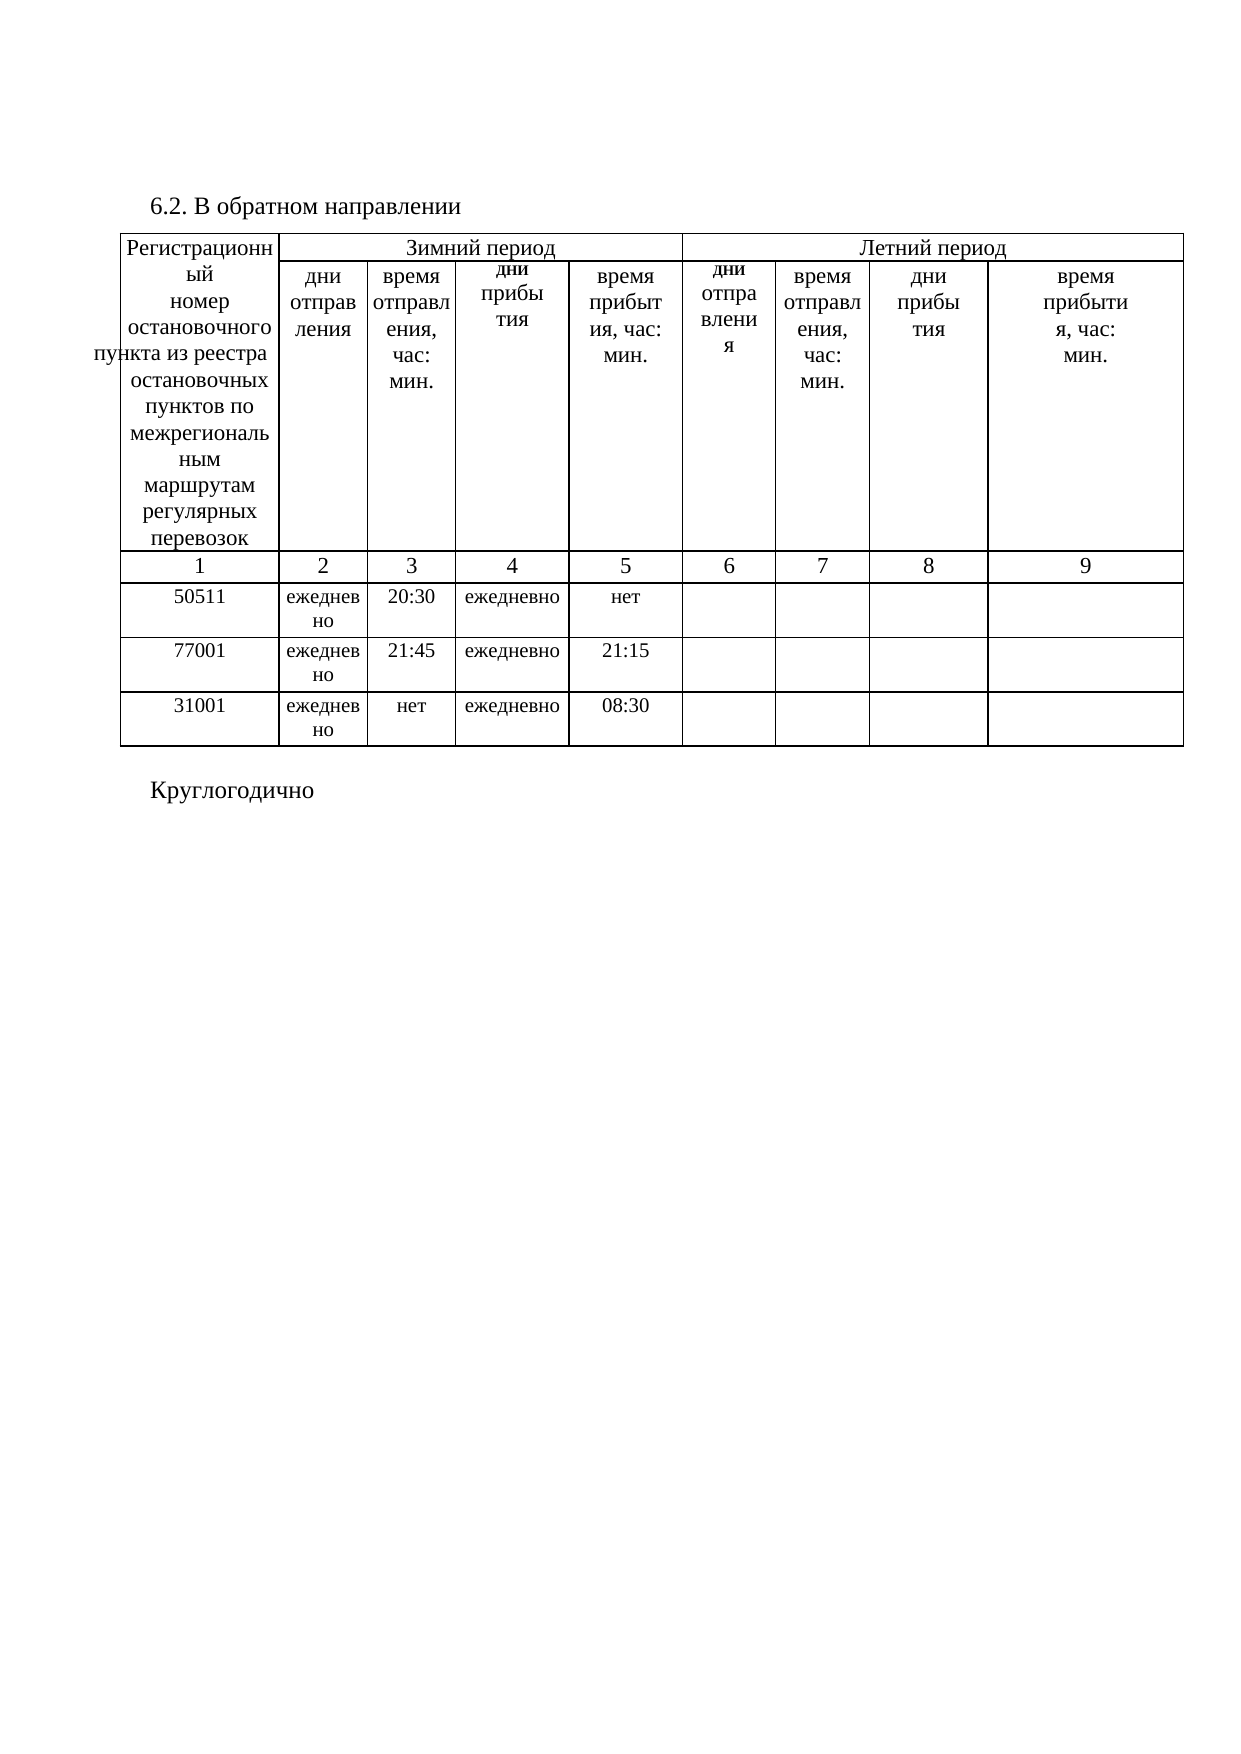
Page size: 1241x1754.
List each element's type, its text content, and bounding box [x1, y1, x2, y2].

table_cell ежедневно [456, 638, 568, 691]
table_cell [683, 693, 775, 745]
table_cell [776, 638, 869, 691]
table_cell ежедневно [280, 584, 367, 637]
table_cell дни прибы тия [870, 262, 987, 550]
table_cell [683, 638, 775, 691]
table_cell 5 [570, 552, 682, 582]
table_header Зимний период [280, 234, 682, 260]
table_cell время отправл ения, час: мин. [776, 262, 869, 550]
table_header Летний период [683, 234, 1183, 260]
table_cell [870, 584, 987, 637]
table_cell [989, 584, 1183, 637]
text Круглогодично [150, 776, 1090, 804]
table_cell время прибыти я, час: мин. [989, 262, 1183, 550]
table_cell [989, 693, 1183, 745]
table_cell 21:15 [570, 638, 682, 691]
table_cell 2 [280, 552, 367, 582]
table_cell 7 [776, 552, 869, 582]
table_cell [683, 584, 775, 637]
table_cell 21:45 [368, 638, 455, 691]
table_cell дни отправ ления [280, 262, 367, 550]
table_cell нет [570, 584, 682, 637]
table_cell 20:30 [368, 584, 455, 637]
table_cell [776, 693, 869, 745]
table_cell нет [368, 693, 455, 745]
text 6.2. В обратном направлении [150, 191, 1090, 220]
table_cell ежедневно [456, 693, 568, 745]
table_cell время прибыт ия, час: мин. [570, 262, 682, 550]
table_cell 08:30 [570, 693, 682, 745]
table_cell 31001 [121, 693, 278, 745]
table_cell [870, 693, 987, 745]
table_cell 8 [870, 552, 987, 582]
table_cell 6 [683, 552, 775, 582]
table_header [121, 234, 278, 550]
table_cell 77001 [121, 638, 278, 691]
table_cell [870, 638, 987, 691]
table_cell ДНИ отпра влени я [683, 262, 775, 550]
table_cell [776, 584, 869, 637]
table_cell ДНИ прибы тия [456, 262, 568, 550]
table_cell ежедневно [280, 638, 367, 691]
table_cell время отправл ения, час: мин. [368, 262, 455, 550]
table_cell 1 [121, 552, 278, 582]
table_cell ежедневно [456, 584, 568, 637]
table_cell ежедневно [280, 693, 367, 745]
table_cell 9 [989, 552, 1183, 582]
table_cell 4 [456, 552, 568, 582]
table_cell 3 [368, 552, 455, 582]
table_cell 50511 [121, 584, 278, 637]
table_cell [989, 638, 1183, 691]
